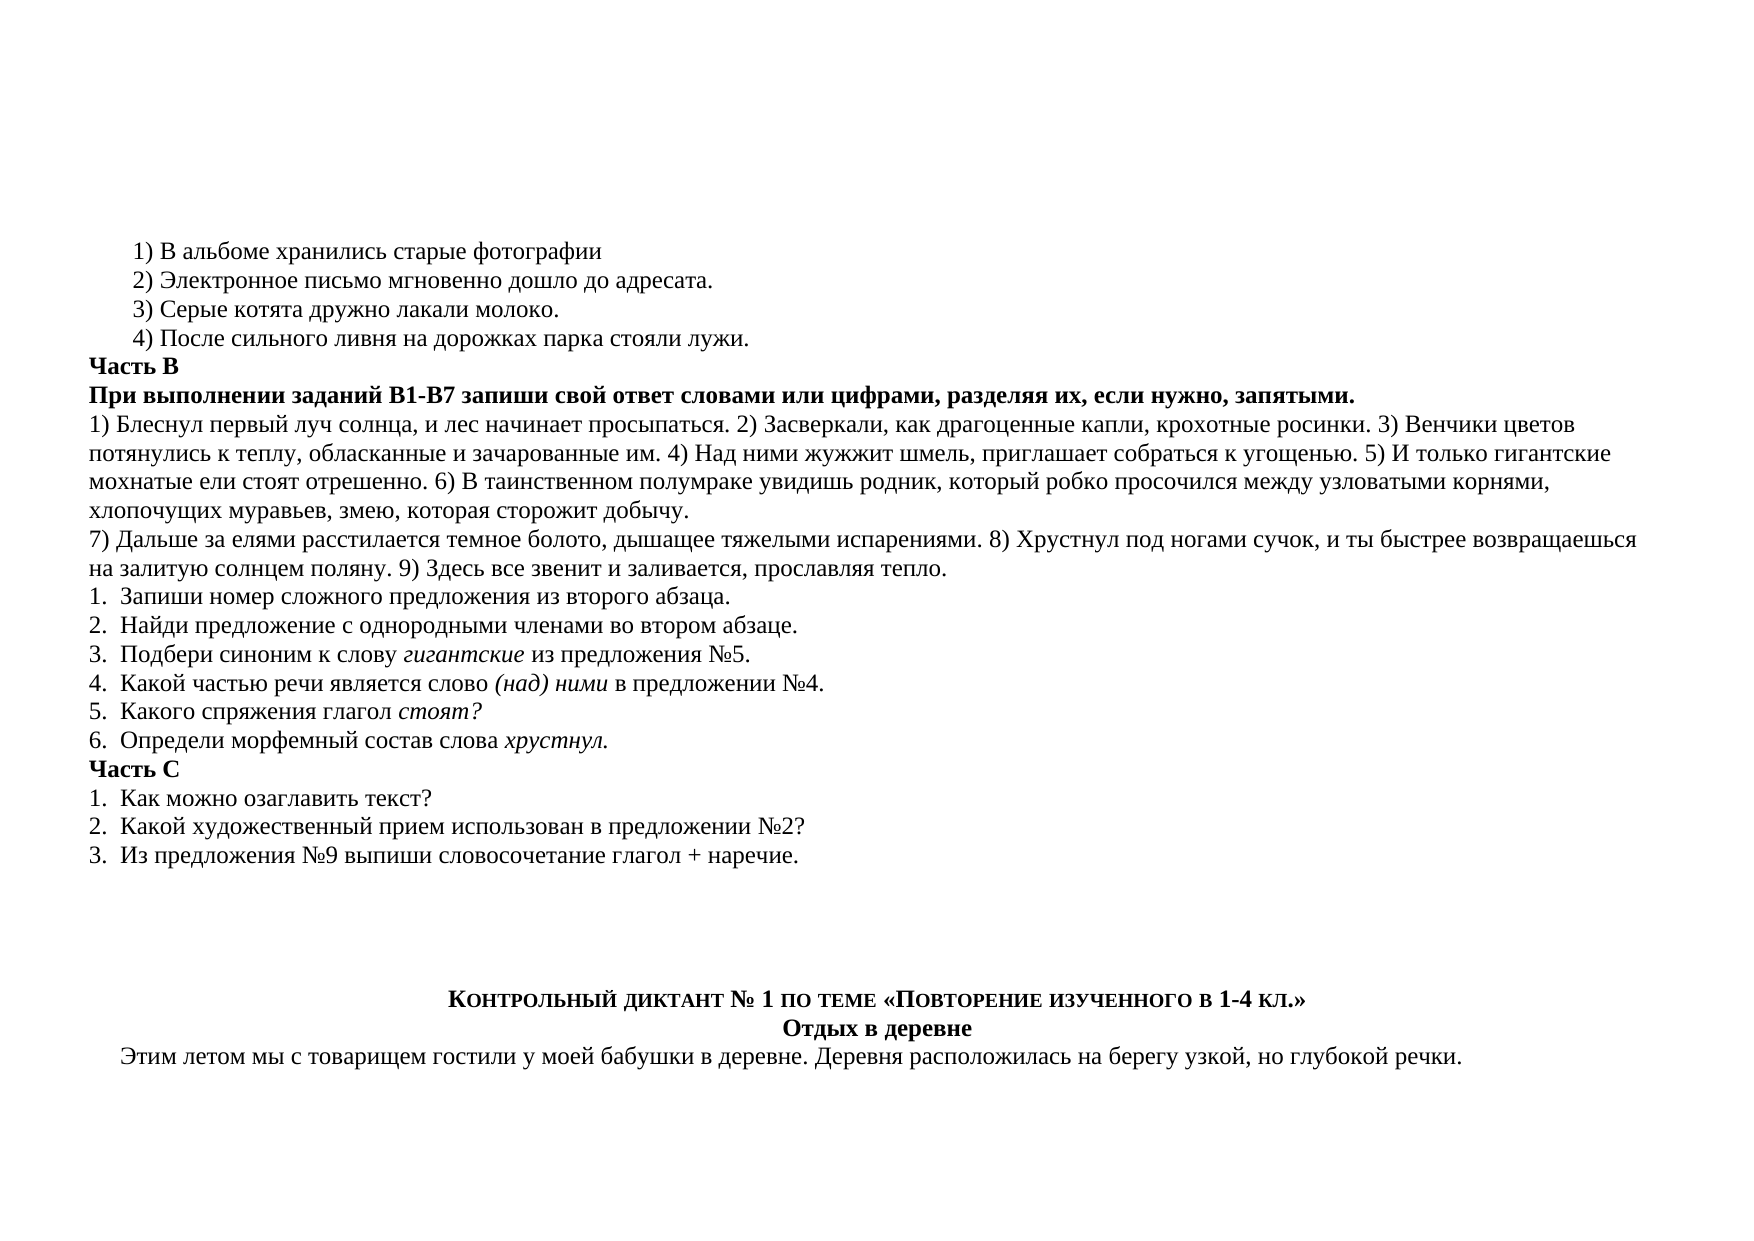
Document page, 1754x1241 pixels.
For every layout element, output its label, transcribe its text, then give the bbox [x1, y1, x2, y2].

text 4. Какой частью речи является слово (над) ними в предложении №4. [89, 668, 1665, 696]
text 3. Подбери синоним к слову гигантские из предложения №5. [89, 639, 1665, 668]
text Часть В [89, 351, 1665, 380]
list Серые котята дружно лакали молоко. [132, 294, 1665, 323]
text Этим летом мы с товарищем гостили у моей бабушки в деревне. Деревня расположилась на берегу узкой, но глубокой речки. [89, 1041, 1665, 1070]
list Электронное письмо мгновенно дошло до адресата. [132, 265, 1665, 294]
text Отдых в деревне [89, 1013, 1665, 1041]
text 1. Как можно озаглавить текст? [89, 783, 1665, 811]
list После сильного ливня на дорожках парка стояли лужи. [132, 323, 1665, 351]
text 6. Определи морфемный состав слова хрустнул. [89, 725, 1665, 754]
text 7) Дальше за елями расстилается темное болото, дышащее тяжелыми испарениями. 8) Хрустнул под ногами сучок, и ты быстрее возвращаешься на залитую солнцем поляну. 9) Здесь все звенит и заливается, прославляя тепло. [89, 524, 1665, 581]
text 3. Из предложения №9 выпиши словосочетание глагол + наречие. [89, 840, 1665, 869]
list В альбоме хранились старые фотографии [132, 236, 1665, 265]
text Часть С [89, 754, 1665, 783]
text При выполнении заданий В1-В7 запиши свой ответ словами или цифрами, разделяя их, если нужно, запятыми. [89, 380, 1665, 409]
text 2. Найди предложение с однородными членами во втором абзаце. [89, 610, 1665, 639]
text Контрольный диктант № 1 по теме «Повторение изученного в 1-4 кл.» [89, 984, 1665, 1013]
text 2. Какой художественный прием использован в предложении №2? [89, 811, 1665, 840]
text 1) Блеснул первый луч солнца, и лес начинает просыпаться. 2) Засверкали, как драгоценные капли, крохотные росинки. 3) Венчики цветов потянулись к теплу, обласканные и зачарованные им. 4) Над ними жужжит шмель, приглашает собраться к угощенью. 5) И только гигантские мохнатые ели стоят отрешенно. 6) В таинственном полумраке увидишь родник, который робко просочился между узловатыми корнями, хлопочущих муравьев, змею, которая сторожит добычу. [89, 409, 1665, 524]
text 1. Запиши номер сложного предложения из второго абзаца. [89, 581, 1665, 610]
text 5. Какого спряжения глагол стоят? [89, 696, 1665, 725]
